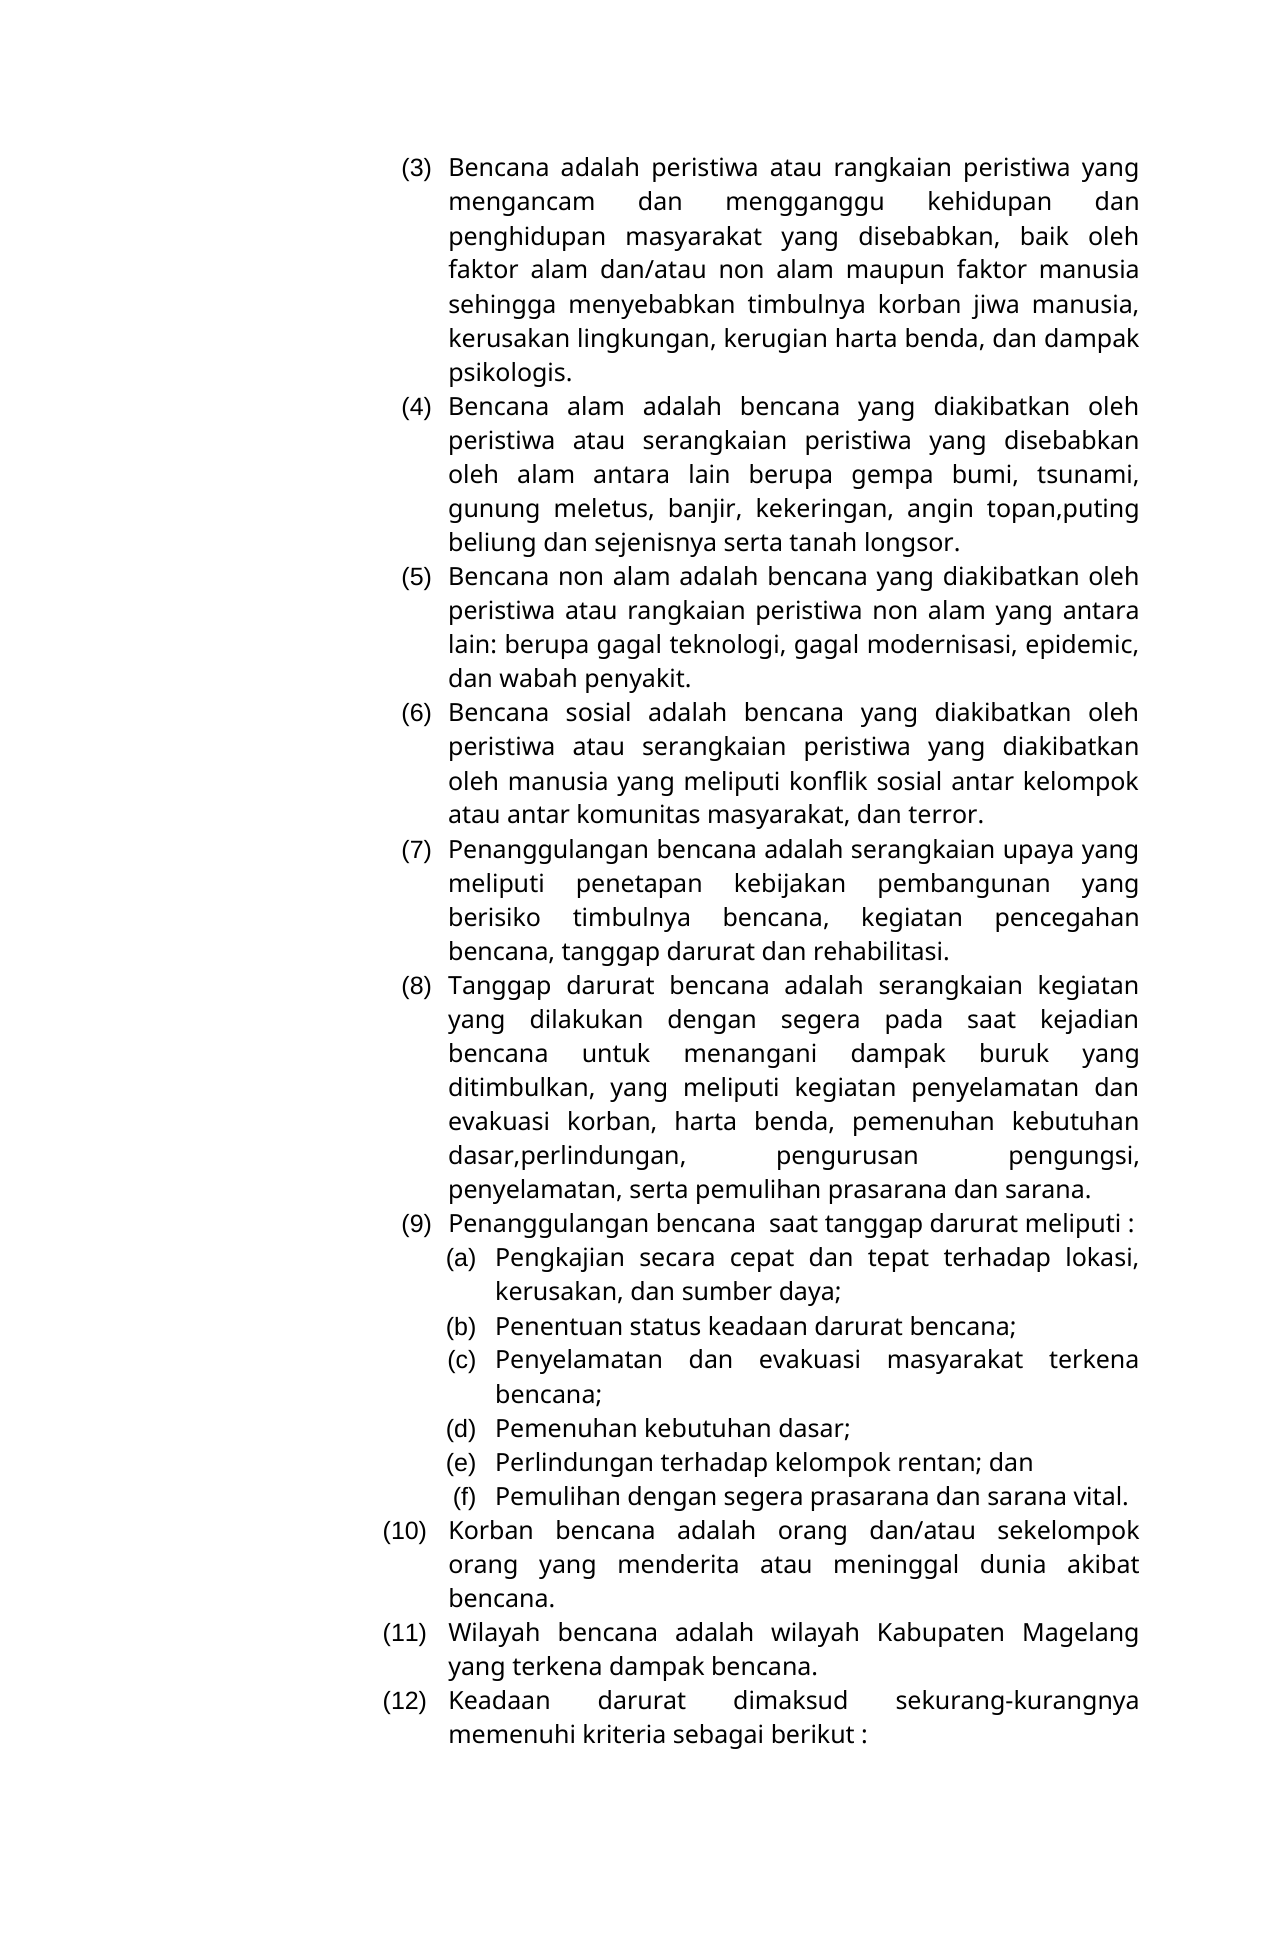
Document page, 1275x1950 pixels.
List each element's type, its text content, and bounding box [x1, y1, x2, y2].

list Bencana non alam adalah bencana yang diakibatkan oleh peristiwa atau rangkaian peristiwa non alam yang antara lain: berupa gagal teknologi, gagal modernisasi, epidemic, dan wabah penyakit. [401, 559, 1140, 695]
list Korban bencana adalah orang dan/atau sekelompok orang yang menderita atau meninggal dunia akibat bencana. [382, 1512, 1140, 1615]
list Perlindungan terhadap kelompok rentan; dan [476, 1444, 1140, 1478]
list Penyelamatan dan evakuasi masyarakat terkena bencana; [476, 1342, 1140, 1410]
list Bencana adalah peristiwa atau rangkaian peristiwa yang mengancam dan mengganggu kehidupan dan penghidupan masyarakat yang disebabkan, baik oleh faktor alam dan/atau non alam maupun faktor manusia sehingga menyebabkan timbulnya korban jiwa manusia, kerusakan lingkungan, kerugian harta benda, dan dampak psikologis. [401, 150, 1140, 388]
list Tanggap darurat bencana adalah serangkaian kegiatan yang dilakukan dengan segera pada saat kejadian bencana untuk menangani dampak buruk yang ditimbulkan, yang meliputi kegiatan penyelamatan dan evakuasi korban, harta benda, pemenuhan kebutuhan dasar,perlindungan, pengurusan pengungsi, penyelamatan, serta pemulihan prasarana dan sarana. [401, 967, 1140, 1206]
list Pengkajian secara cepat dan tepat terhadap lokasi, kerusakan, dan sumber daya; [476, 1240, 1140, 1308]
list Penentuan status keadaan darurat bencana; [476, 1308, 1140, 1342]
list Penanggulangan bencana adalah serangkaian upaya yang meliputi penetapan kebijakan pembangunan yang berisiko timbulnya bencana, kegiatan pencegahan bencana, tanggap darurat dan rehabilitasi. [401, 831, 1140, 967]
list Pemenuhan kebutuhan dasar; [476, 1410, 1140, 1444]
list Bencana sosial adalah bencana yang diakibatkan oleh peristiwa atau serangkaian peristiwa yang diakibatkan oleh manusia yang meliputi konflik sosial antar kelompok atau antar komunitas masyarakat, dan terror. [401, 695, 1140, 831]
list Bencana alam adalah bencana yang diakibatkan oleh peristiwa atau serangkaian peristiwa yang disebabkan oleh alam antara lain berupa gempa bumi, tsunami, gunung meletus, banjir, kekeringan, angin topan,puting beliung dan sejenisnya serta tanah longsor. [401, 388, 1140, 559]
list Wilayah bencana adalah wilayah Kabupaten Magelang yang terkena dampak bencana. [382, 1615, 1140, 1683]
list Pemulihan dengan segera prasarana dan sarana vital. [476, 1478, 1140, 1512]
list Keadaan darurat dimaksud sekurang-kurangnya memenuhi kriteria sebagai berikut : [382, 1683, 1140, 1751]
list Penanggulangan bencana saat tanggap darurat meliputi : [401, 1206, 1140, 1240]
